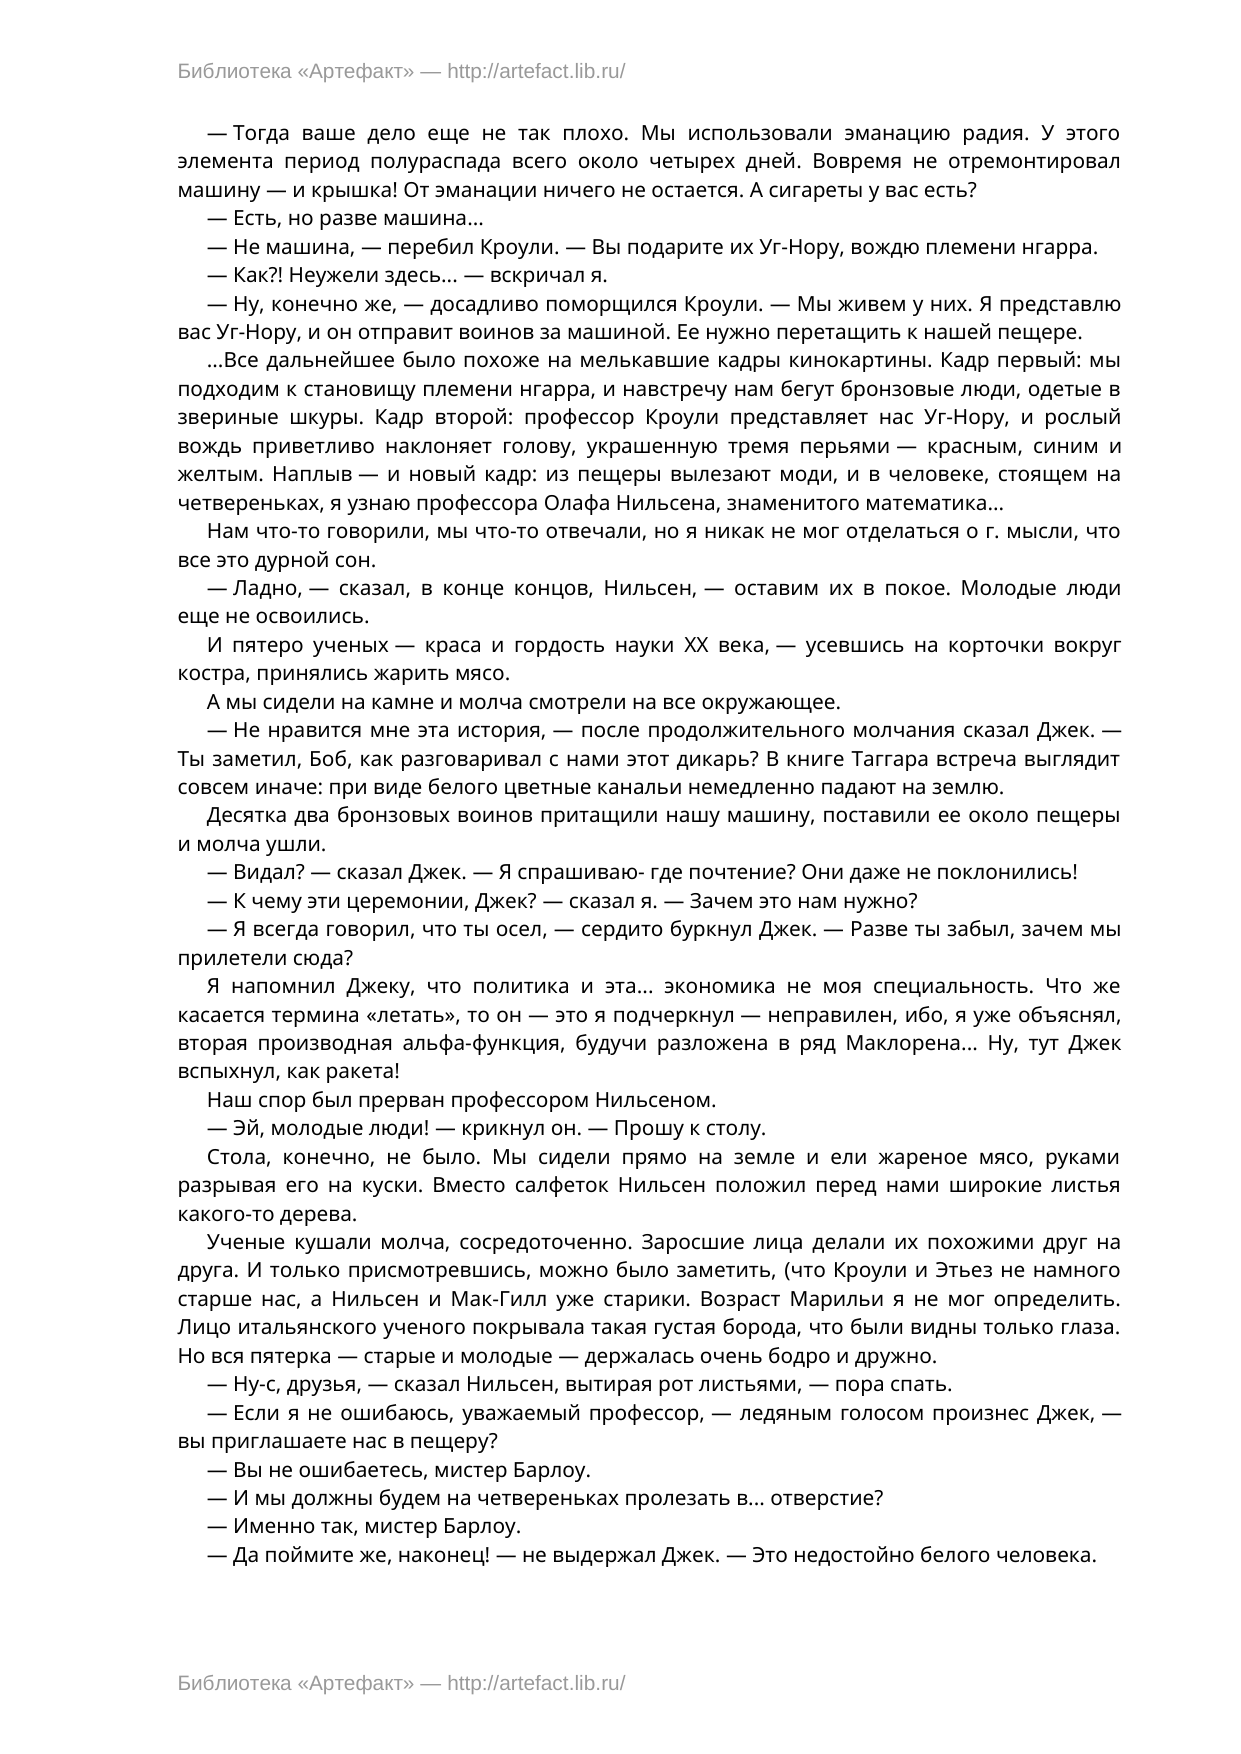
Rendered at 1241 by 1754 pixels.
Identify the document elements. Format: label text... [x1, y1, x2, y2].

text — Ну-с, друзья, — сказал Нильсен, вытирая рот листьями, — пора спать. [177, 1369, 1122, 1398]
text А мы сидели на камне и молча смотрели на все окружающее. [177, 687, 1122, 715]
text — Вы не ошибаетесь, мистер Барлоу. [177, 1455, 1122, 1483]
text — Я всегда говорил, что ты осел, — сердито буркнул Джек. — Разве ты забыл, зачем мы прилетели сюда? [177, 914, 1122, 971]
text Десятка два бронзовых воинов притащили нашу машину, поставили ее около пещеры и молча ушли. [177, 801, 1122, 857]
text — Эй, молодые люди! — крикнул он. — Прошу к столу. [177, 1113, 1122, 1142]
text Я напомнил Джеку, что политика и эта... экономика не моя специальность. Что же касается термина «летать», то он — это я подчеркнул — неправилен, ибо, я уже объяснял, вторая производная альфа-функция, будучи разложена в ряд Маклорена... Ну, тут Джек вспыхнул, как ракета! [177, 971, 1122, 1085]
text Ученые кушали молча, сосредоточенно. Заросшие лица делали их похожими друг на друга. И только присмотревшись, можно было заметить, (что Кроули и Этьез не намного старше нас, а Нильсен и Мак-Гилл уже старики. Возраст Марильи я не мог определить. Лицо итальянского ученого покрывала такая густая борода, что были видны только глаза. Но вся пятерка — старые и молодые — держалась очень бодро и дружно. [177, 1227, 1122, 1369]
text — И мы должны будем на четвереньках пролезать в... отверстие? [177, 1483, 1122, 1512]
text — Тогда ваше дело еще не так плохо. Мы использовали эманацию радия. У этого элемента период полураспада всего около четырех дней. Вовремя не отремонтировал машину — и крышка! От эманации ничего не остается. А сигареты у вас есть? [177, 118, 1122, 203]
text — Да поймите же, наконец! — не выдержал Джек. — Это недостойно белого человека. [177, 1540, 1122, 1568]
text — Если я не ошибаюсь, уважаемый профессор, — ледяным голосом произнес Джек, — вы приглашаете нас в пещеру? [177, 1398, 1122, 1455]
text — Ладно, — сказал, в конце концов, Нильсен, — оставим их в покое. Молодые люди еще не освоились. [177, 573, 1122, 630]
text — Не нравится мне эта история, — после продолжительного молчания сказал Джек. — Ты заметил, Боб, как разговаривал с нами этот дикарь? В книге Таггара встреча выглядит совсем иначе: при виде белого цветные канальи немедленно падают на землю. [177, 715, 1122, 801]
text — Есть, но разве машина... [177, 203, 1122, 232]
text ...Все дальнейшее было похоже на мелькавшие кадры кинокартины. Кадр первый: мы подходим к становищу племени нгарра, и навстречу нам бегут бронзовые люди, одетые в звериные шкуры. Кадр второй: профессор Кроули представляет нас Уг-Нору, и рослый вождь приветливо наклоняет голову, украшенную тремя перьями — красным, синим и желтым. Наплыв — и новый кадр: из пещеры вылезают моди, и в человеке, стоящем на четвереньках, я узнаю профессора Олафа Нильсена, знаменитого математика... [177, 346, 1122, 516]
text Наш спор был прерван профессором Нильсеном. [177, 1085, 1122, 1113]
text — Не машина, — перебил Кроули. — Вы подарите их Уг-Нору, вождю племени нгарра. [177, 232, 1122, 260]
text — Как?! Неужели здесь... — вскричал я. [177, 260, 1122, 289]
text — Ну, конечно же, — досадливо поморщился Кроули. — Мы живем у них. Я представлю вас Уг-Нору, и он отправит воинов за машиной. Ее нужно перетащить к нашей пещере. [177, 289, 1122, 346]
text Нам что-то говорили, мы что-то отвечали, но я никак не мог отделаться о г. мысли, что все это дурной сон. [177, 516, 1122, 573]
text И пятеро ученых — краса и гордость науки XX века, — усевшись на корточки вокруг костра, принялись жарить мясо. [177, 630, 1122, 687]
text Стола, конечно, не было. Мы сидели прямо на земле и ели жареное мясо, руками разрывая его на куски. Вместо салфеток Нильсен положил перед нами широкие листья какого-то дерева. [177, 1142, 1122, 1227]
text — К чему эти церемонии, Джек? — сказал я. — Зачем это нам нужно? [177, 886, 1122, 914]
text — Видал? — сказал Джек. — Я спрашиваю- где почтение? Они даже не поклонились! [177, 857, 1122, 886]
text — Именно так, мистер Барлоу. [177, 1512, 1122, 1540]
